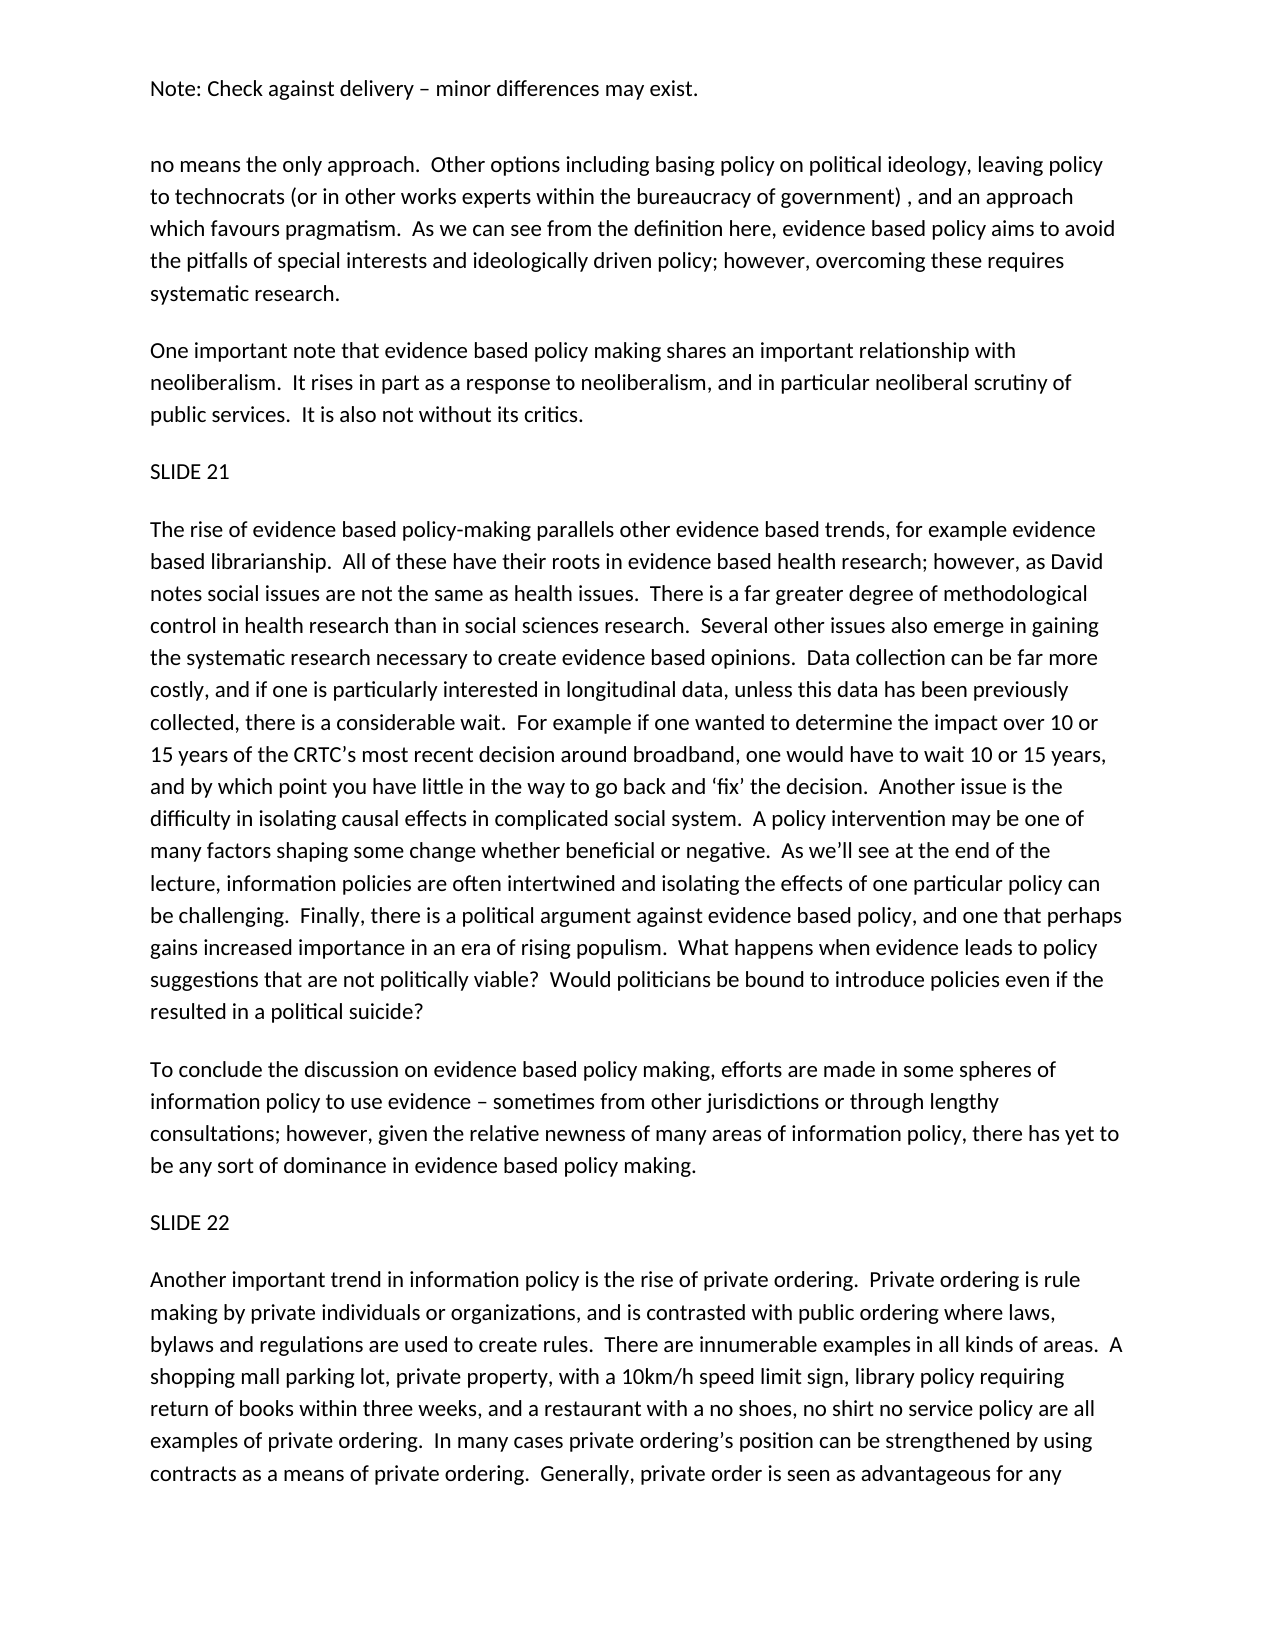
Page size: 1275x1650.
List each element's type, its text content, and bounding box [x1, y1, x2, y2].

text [150, 1266, 1125, 1487]
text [150, 150, 1125, 307]
text One important note that evidence based policy making shares an important relationship with neoliberalism. It rises in part as a response to neoliberalism, and in particular neoliberal scrutiny of public services. It is also not without its critics. [150, 336, 1125, 428]
text To conclude the discussion on evidence based policy making, efforts are made in some spheres of information policy to use evidence – sometimes from other jurisdictions or through lengthy consultations; however, given the relative newness of many areas of information policy, there has yet to be any sort of dominance in evidence based policy making. [150, 1055, 1125, 1179]
text SLIDE 21 [150, 457, 1125, 486]
text The rise of evidence based policy-making parallels other evidence based trends, for example evidence based librarianship. All of these have their roots in evidence based health research; however, as David notes social issues are not the same as health issues. There is a far greater degree of methodological control in health research than in social sciences research. Several other issues also emerge in gaining the systematic research necessary to create evidence based opinions. Data collection can be far more costly, and if one is particularly interested in longitudinal data, unless this data has been previously collected, there is a considerable wait. For example if one wanted to determine the impact over 10 or 15 years of the CRTC’s most recent decision around broadband, one would have to wait 10 or 15 years, and by which point you have little in the way to go back and ‘fix’ the decision. Another issue is the difficulty in isolating causal effects in complicated social system. A policy intervention may be one of many factors shaping some change whether beneficial or negative. As we’ll see at the end of the lecture, information policies are often intertwined and isolating the effects of one particular policy can be challenging. Finally, there is a political argument against evidence based policy, and one that perhaps gains increased importance in an era of rising populism. What happens when evidence leads to policy suggestions that are not politically viable? Would politicians be bound to introduce policies even if the resulted in a political suicide? [150, 515, 1125, 1026]
text SLIDE 22 [150, 1208, 1125, 1236]
